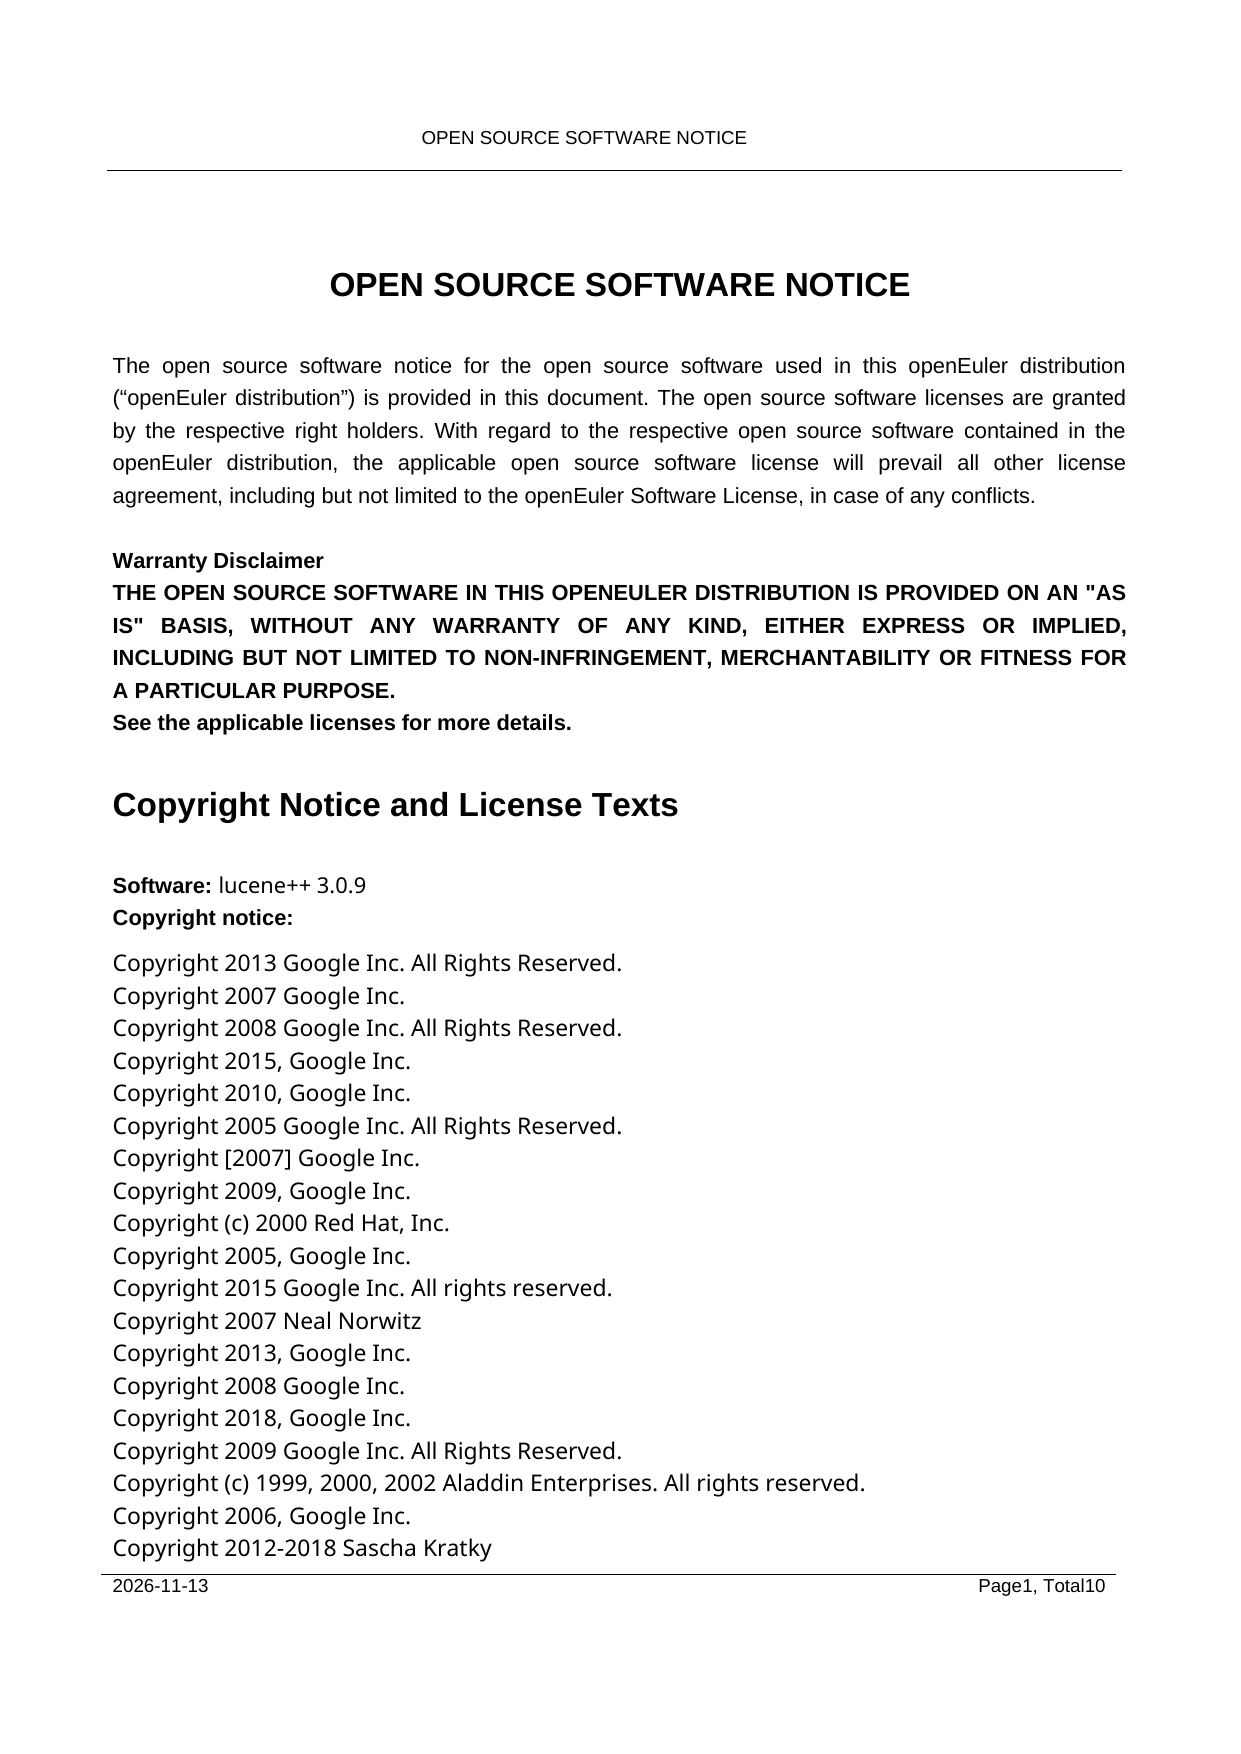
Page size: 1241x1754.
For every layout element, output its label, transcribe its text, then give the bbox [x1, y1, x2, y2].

text The open source software notice for the open source software used in this openEuler distribution (“openEuler distribution”) is provided in this document. The open source software licenses are granted by the respective right holders. With regard to the respective open source software contained in the openEuler distribution, the applicable open source software license will prevail all other license agreement, including but not limited to the openEuler Software License, in case of any conflicts. [112, 349, 1128, 511]
text THE OPEN SOURCE SOFTWARE IN THIS OPENEULER DISTRIBUTION IS PROVIDED ON AN "AS IS" BASIS, WITHOUT ANY WARRANTY OF ANY KIND, EITHER EXPRESS OR IMPLIED, INCLUDING BUT NOT LIMITED TO NON-INFRINGEMENT, MERCHANTABILITY OR FITNESS FOR A PARTICULAR PURPOSE. See the applicable licenses for more details. [112, 576, 1128, 739]
text Copyright notice: [112, 901, 1128, 934]
text OPEN SOURCE SOFTWARE NOTICE [112, 251, 1128, 316]
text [112, 947, 1128, 1564]
text Warranty Disclaimer [112, 544, 1128, 576]
title Software: lucene++ 3.0.9 [112, 869, 1128, 901]
text Copyright Notice and License Texts [112, 771, 1128, 836]
